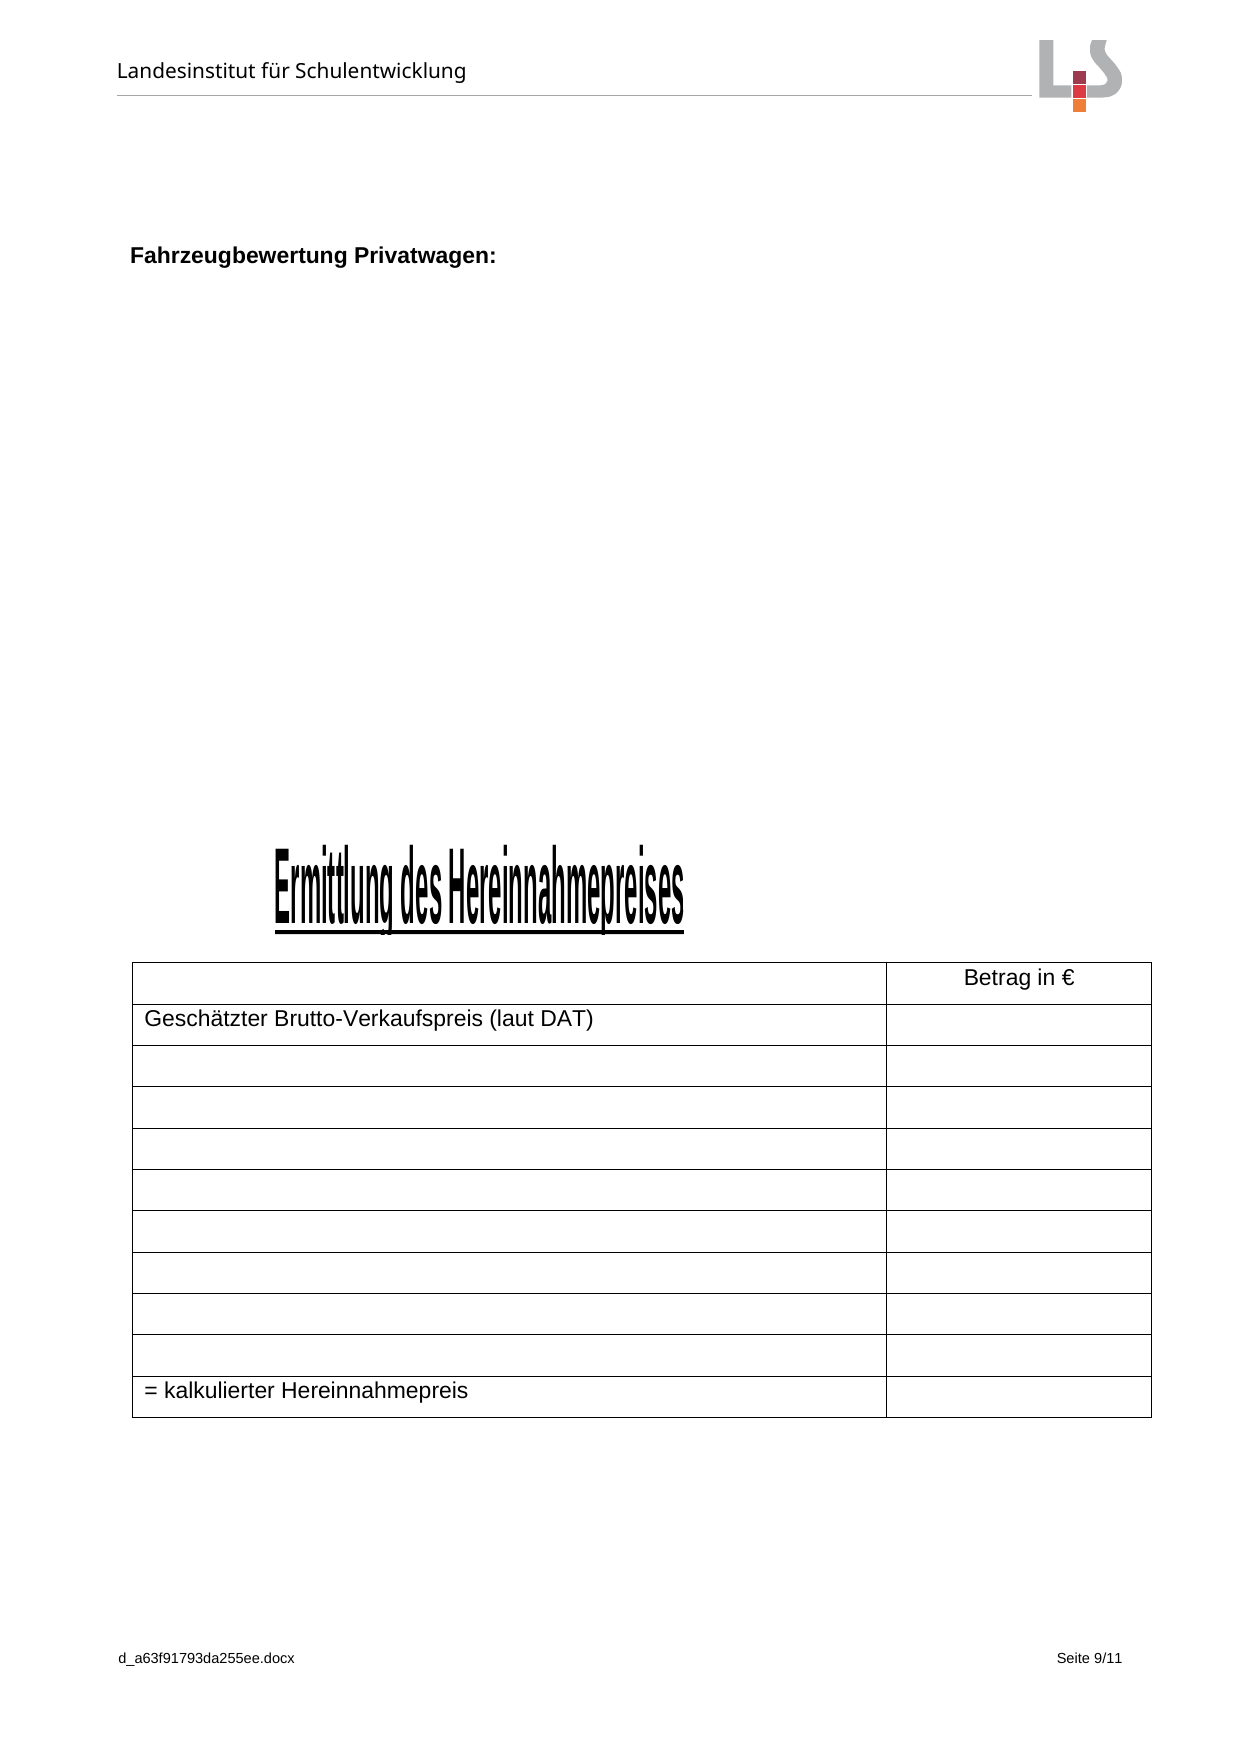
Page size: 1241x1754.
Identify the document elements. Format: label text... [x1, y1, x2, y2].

table_cell [133, 1335, 886, 1376]
table_header Betrag in € [887, 963, 1151, 1003]
table_cell [887, 1005, 1151, 1045]
list Fahrzeugbewertung Privatwagen: [130, 243, 1122, 268]
table_cell [887, 1046, 1151, 1086]
table_cell [887, 1087, 1151, 1127]
table_cell [133, 1253, 886, 1293]
table_cell [133, 1046, 886, 1086]
table_cell [133, 1129, 886, 1169]
table_cell [133, 1170, 886, 1210]
table_cell Geschätzter Brutto-Verkaufspreis (laut DAT) [133, 1005, 886, 1045]
table_cell [887, 1170, 1151, 1210]
table_cell [887, 1335, 1151, 1376]
table_cell [887, 1129, 1151, 1169]
table_cell [887, 1377, 1151, 1417]
table_cell [133, 1294, 886, 1334]
table_cell [887, 1253, 1151, 1293]
table_header [133, 963, 886, 1003]
table_cell = kalkulierter Hereinnahmepreis [133, 1377, 886, 1417]
table_cell [887, 1294, 1151, 1334]
table_cell [887, 1211, 1151, 1252]
table_cell [133, 1211, 886, 1252]
table_cell [133, 1087, 886, 1127]
